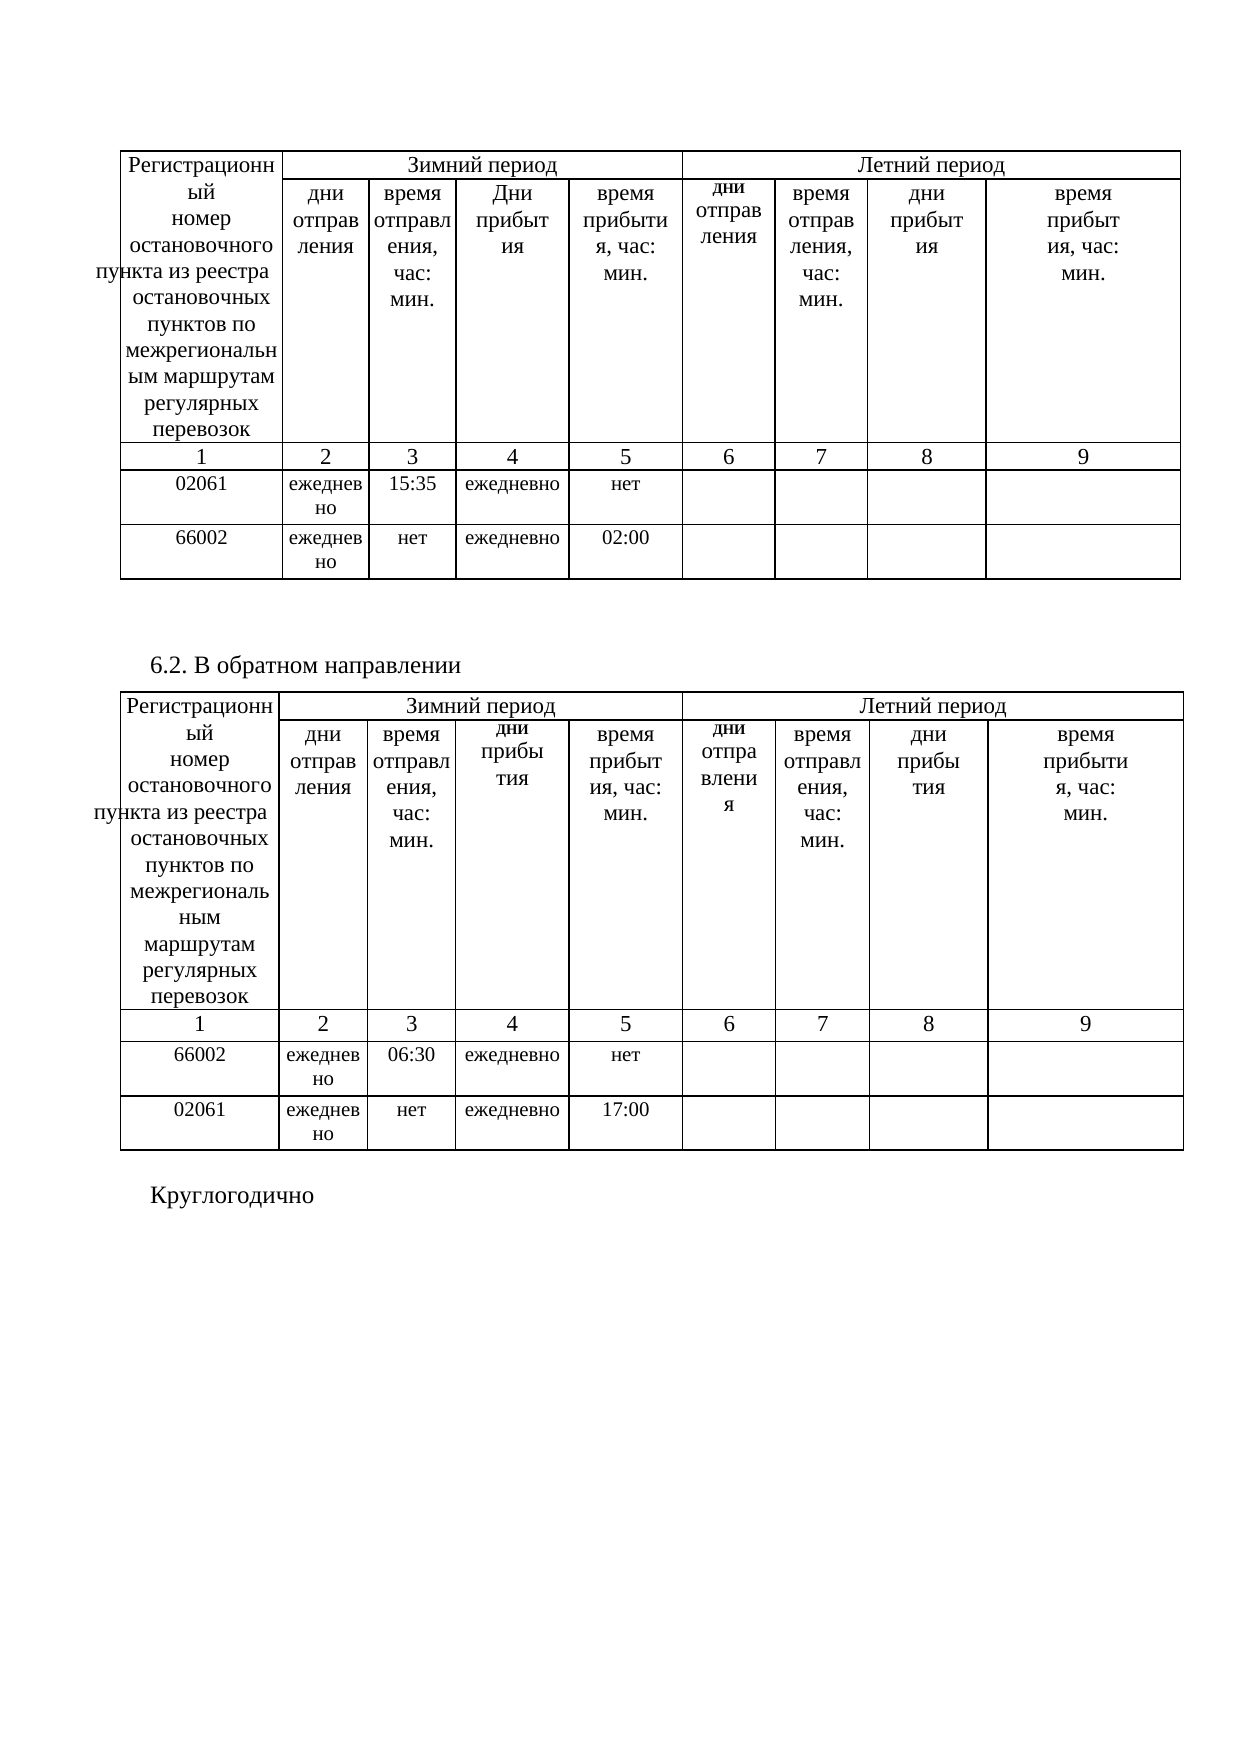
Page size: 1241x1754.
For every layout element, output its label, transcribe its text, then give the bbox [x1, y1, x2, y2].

table_cell ежедневно [280, 1097, 367, 1149]
table_cell 7 [776, 1010, 869, 1041]
table_cell ежедневно [456, 1042, 568, 1095]
table_cell [683, 1042, 775, 1095]
table_cell 02061 [121, 1097, 278, 1149]
table_header Зимний период [280, 693, 682, 719]
table_cell ДНИ прибы тия [456, 721, 568, 1009]
table_cell [683, 525, 774, 578]
table_cell нет [570, 1042, 682, 1095]
table_cell [868, 471, 985, 524]
table_cell 7 [776, 443, 867, 469]
table_cell [870, 1097, 987, 1149]
table_cell 4 [456, 1010, 568, 1041]
text 6.2. В обратном направлении [150, 650, 1090, 678]
table_cell время отправл ения, час: мин. [776, 721, 869, 1009]
table_header Зимний период [283, 152, 682, 178]
table_cell 17:00 [570, 1097, 682, 1149]
table_cell 2 [283, 443, 368, 469]
table_cell нет [368, 1097, 455, 1149]
table_cell 8 [870, 1010, 987, 1041]
table_cell 66002 [121, 525, 282, 578]
table_cell 3 [370, 443, 455, 469]
table_cell дни прибыт ия [868, 180, 985, 441]
table_header Летний период [683, 152, 1180, 178]
table_cell 9 [987, 443, 1180, 469]
table_cell ежедневно [456, 1097, 568, 1149]
table_header Летний период [683, 693, 1183, 719]
table_cell [776, 1042, 869, 1095]
table_cell нет [370, 525, 455, 578]
table_header Регистрационный номер остановочного пункта из реестра остановочных пунктов по межрегиональным маршрутам регулярных перевозок [121, 693, 278, 1009]
table_cell время прибыти я, час: мин. [570, 180, 682, 441]
table_cell время отправ ления, час: мин. [776, 180, 867, 441]
table_cell ДНИ отправ ления [683, 180, 774, 441]
table_cell дни отправ ления [283, 180, 368, 441]
table_cell 5 [570, 443, 682, 469]
table_cell [776, 471, 867, 524]
table_cell ежедневно [457, 471, 568, 524]
table_cell 1 [121, 1010, 278, 1041]
table_cell Дни прибыт ия [457, 180, 568, 441]
table_cell 3 [368, 1010, 455, 1041]
table_cell [870, 1042, 987, 1095]
table_cell ДНИ отпра влени я [683, 721, 775, 1009]
table_cell ежедневно [283, 525, 368, 578]
text Круглогодично [150, 1180, 1090, 1208]
table_cell время отправл ения, час: мин. [370, 180, 455, 441]
table_cell дни прибы тия [870, 721, 987, 1009]
table_cell 6 [683, 443, 774, 469]
table_cell 5 [570, 1010, 682, 1041]
table_cell [987, 525, 1180, 578]
table_cell время отправл ения, час: мин. [368, 721, 455, 1009]
table_cell время прибыт ия, час: мин. [987, 180, 1180, 441]
table_cell 02061 [121, 471, 282, 524]
table_header Регистрационный номер остановочного пункта из реестра остановочных пунктов по межрегиональным маршрутам регулярных перевозок [121, 152, 282, 441]
table_cell 1 [121, 443, 282, 469]
table_cell 66002 [121, 1042, 278, 1095]
table_cell [683, 1097, 775, 1149]
table_cell [776, 525, 867, 578]
table_cell ежедневно [457, 525, 568, 578]
table_cell ежедневно [280, 1042, 367, 1095]
table_cell время прибыти я, час: мин. [989, 721, 1183, 1009]
table_cell нет [570, 471, 682, 524]
table_cell [989, 1042, 1183, 1095]
table_cell 15:35 [370, 471, 455, 524]
table_cell [868, 525, 985, 578]
table_cell 6 [683, 1010, 775, 1041]
table_cell время прибыт ия, час: мин. [570, 721, 682, 1009]
table_cell 4 [457, 443, 568, 469]
table_cell [987, 471, 1180, 524]
table_cell 02:00 [570, 525, 682, 578]
table_cell [989, 1097, 1183, 1149]
table_cell 8 [868, 443, 985, 469]
table_cell 9 [989, 1010, 1183, 1041]
table_cell ежедневно [283, 471, 368, 524]
table_cell [776, 1097, 869, 1149]
table_cell 2 [280, 1010, 367, 1041]
table_cell [683, 471, 774, 524]
table_cell дни отправ ления [280, 721, 367, 1009]
table_cell 06:30 [368, 1042, 455, 1095]
